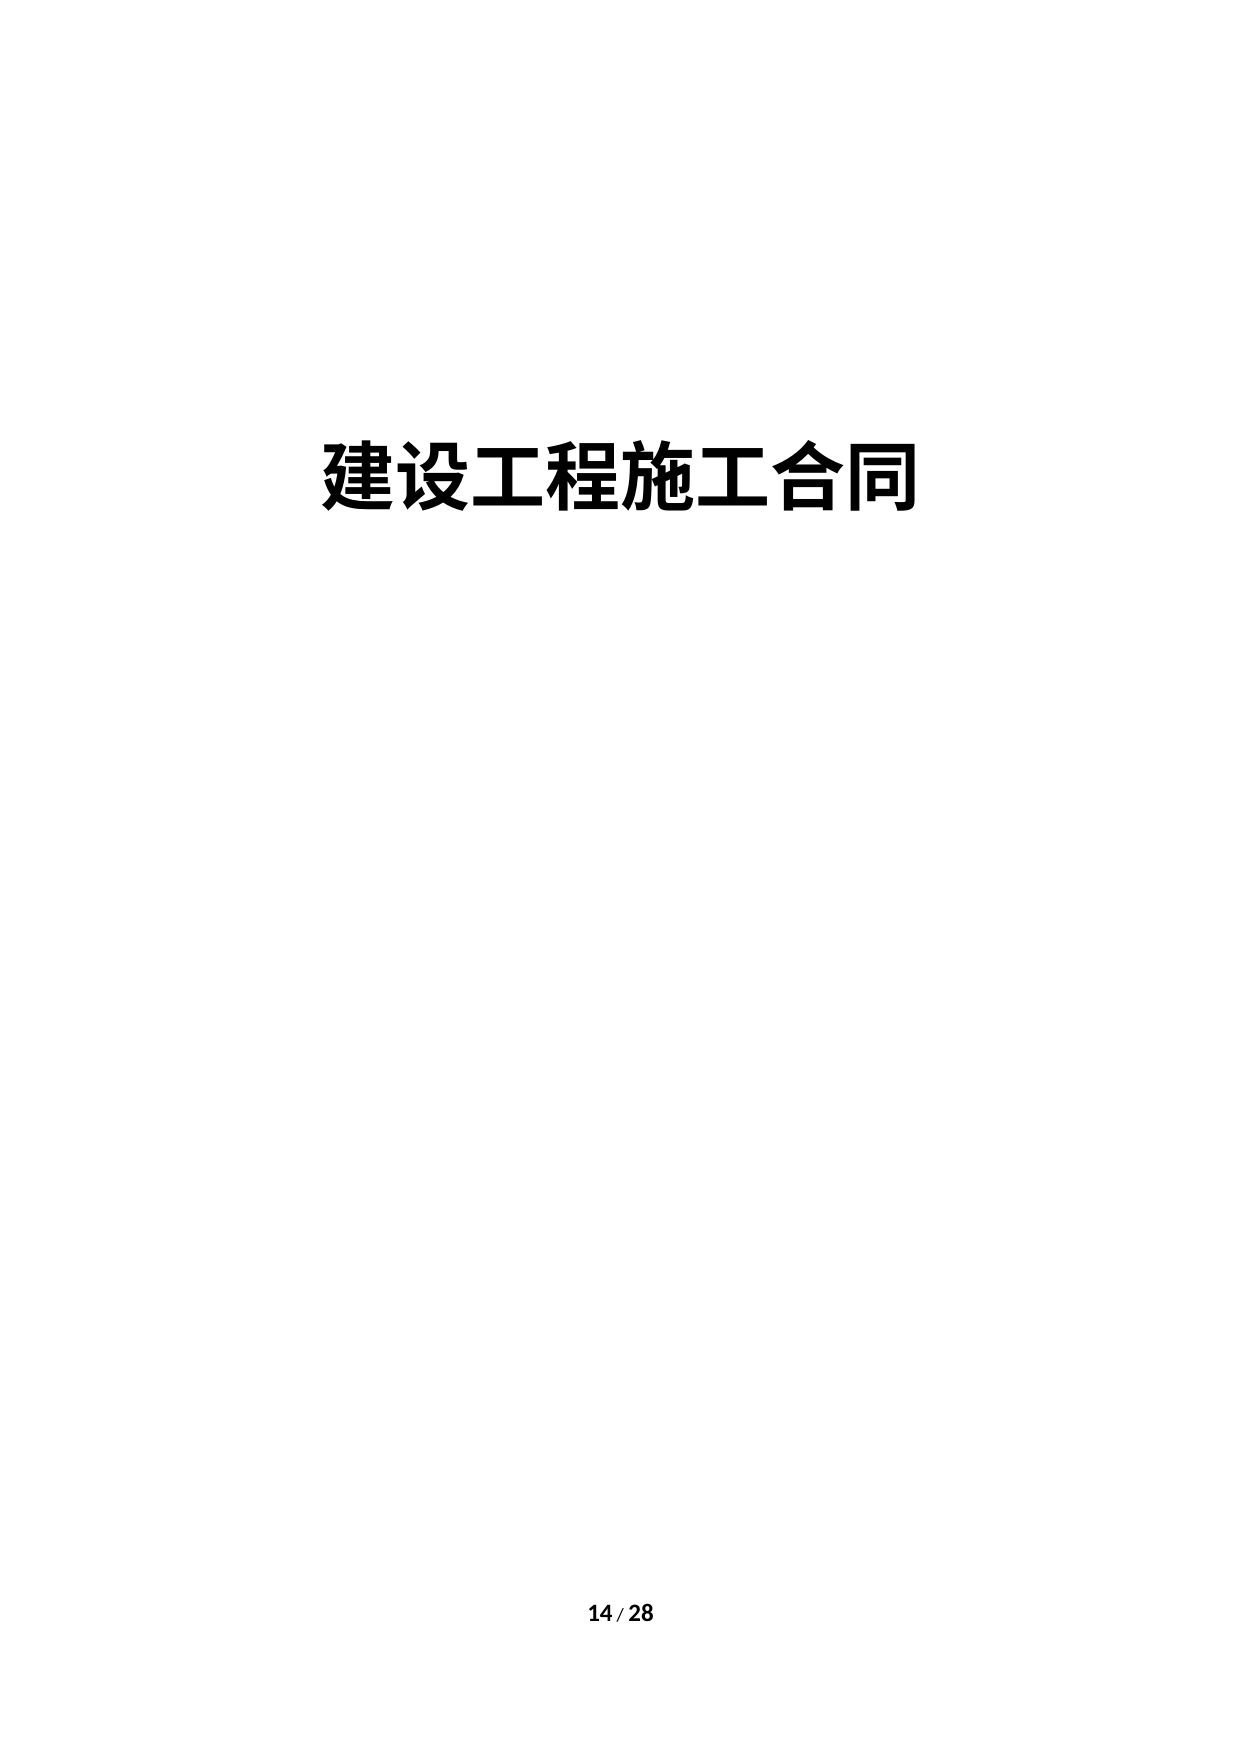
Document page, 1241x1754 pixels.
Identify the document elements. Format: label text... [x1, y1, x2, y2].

text 建设工程施工合同 [118, 407, 1122, 537]
